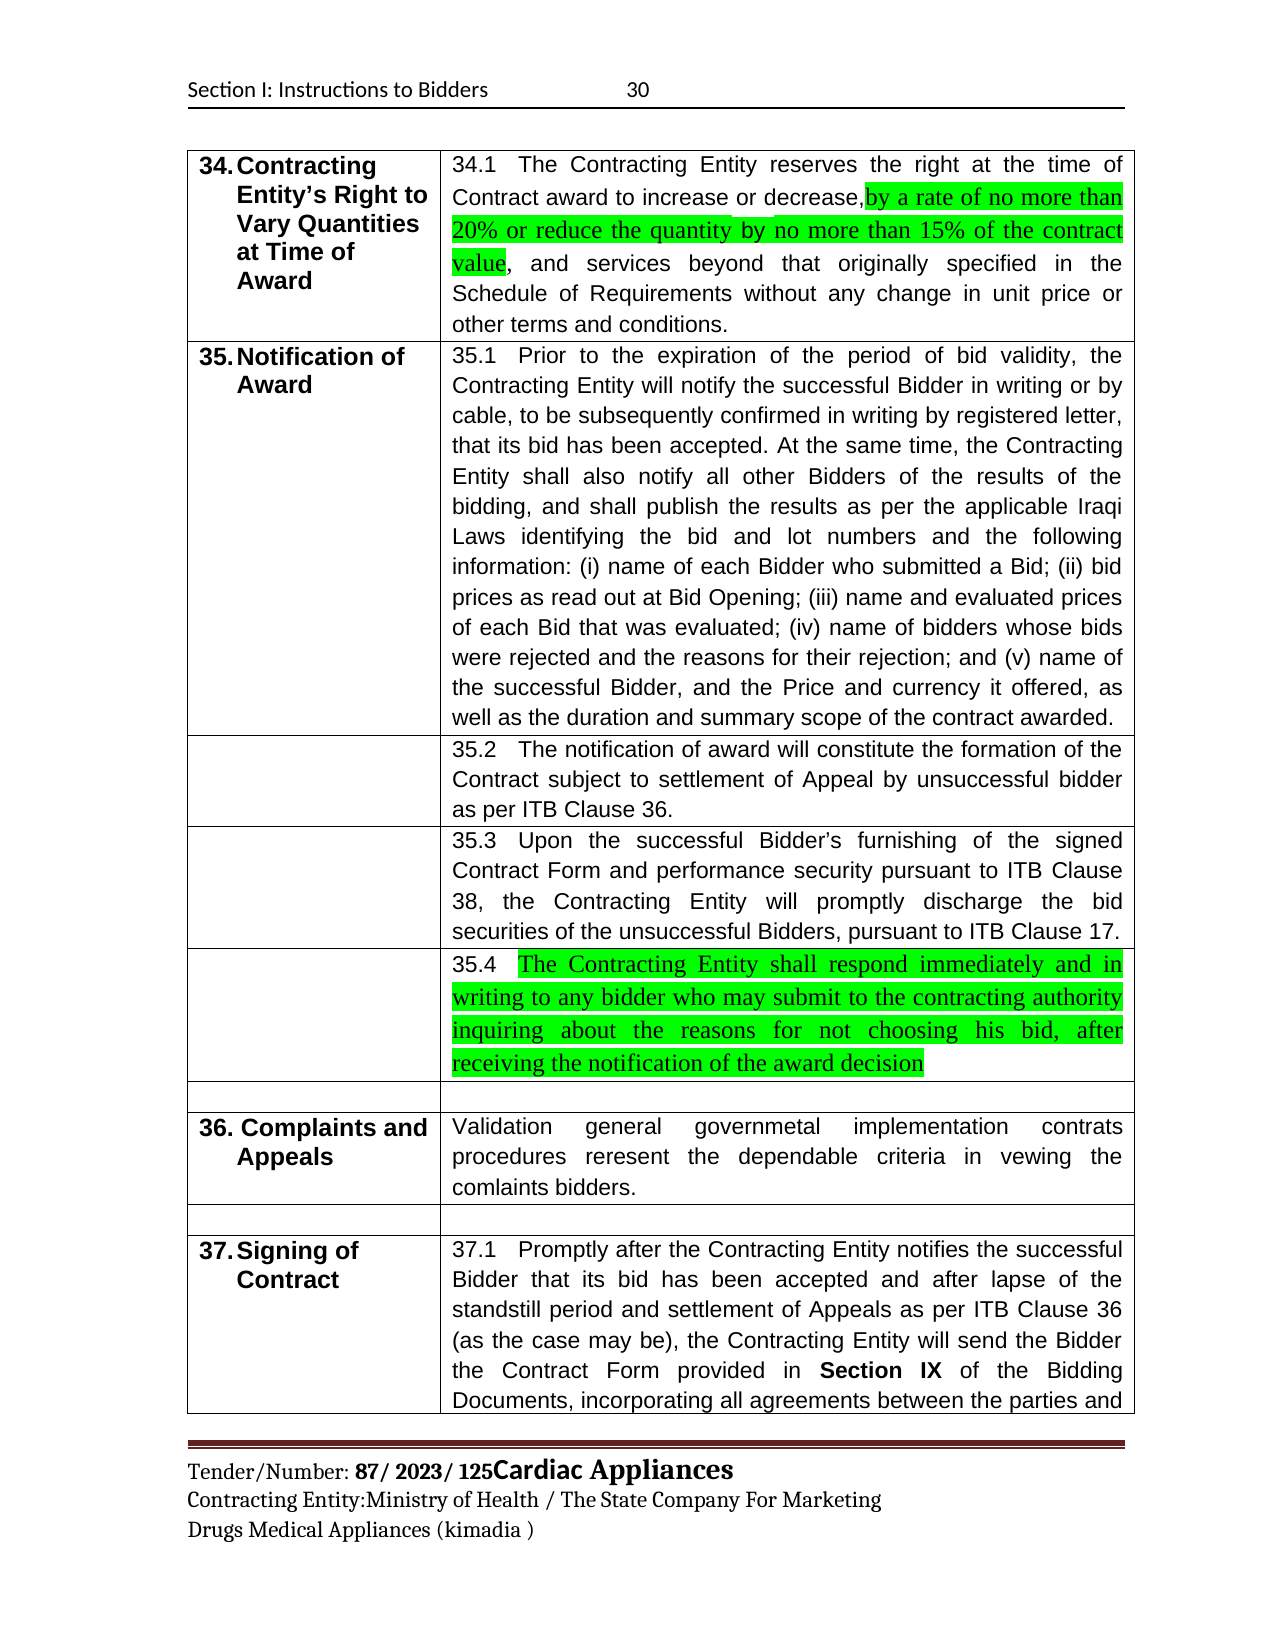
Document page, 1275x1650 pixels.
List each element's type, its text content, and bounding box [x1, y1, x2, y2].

table_cell 35.4 The Contracting Entity shall respond immediately and in writing to any bidder who may submit to the contracting authority inquiring about the reasons for not choosing his bid, after receiving the notification of the award decision [441, 949, 1134, 1081]
table_cell [441, 1082, 1134, 1112]
table_cell [188, 949, 440, 1081]
table_cell 34.1 The Contracting Entity reserves the right at the time of Contract award to increase or decrease,by a rate of no more than 20% or reduce the quantity by no more than 15% of the contract value, and services beyond that originally specified in the Schedule of Requirements without any change in unit price or other terms and conditions. [441, 151, 1134, 341]
table_cell 35.1 Prior to the expiration of the period of bid validity, the Contracting Entity will notify the successful Bidder in writing or by cable, to be subsequently confirmed in writing by registered letter, that its bid has been accepted. At the same time, the Contracting Entity shall also notify all other Bidders of the results of the bidding, and shall publish the results as per the applicable Iraqi Laws identifying the bid and lot numbers and the following information: (i) name of each Bidder who submitted a Bid; (ii) bid prices as read out at Bid Opening; (iii) name and evaluated prices of each Bid that was evaluated; (iv) name of bidders whose bids were rejected and the reasons for their rejection; and (v) name of the successful Bidder, and the Price and currency it offered, as well as the duration and summary scope of the contract awarded. [441, 342, 1134, 734]
table_cell [188, 1082, 440, 1112]
table_cell 36. Complaints and Appeals [188, 1113, 440, 1204]
table_cell Validation general governmetal implementation contrats procedures reresent the dependable criteria in vewing the comlaints bidders. [441, 1113, 1134, 1204]
table_cell 34. Contracting Entity’s Right to Vary Quantities at Time of Award [188, 151, 440, 341]
table_cell 35.3 Upon the successful Bidder’s furnishing of the signed Contract Form and performance security pursuant to ITB Clause 38, the Contracting Entity will promptly discharge the bid securities of the unsuccessful Bidders, pursuant to ITB Clause 17. [441, 827, 1134, 948]
table_cell [188, 827, 440, 948]
table_cell [188, 736, 440, 826]
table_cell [188, 1236, 440, 1413]
table_cell 35. Notification of Award [188, 342, 440, 734]
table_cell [441, 1236, 1134, 1413]
table_cell 35.2 The notification of award will constitute the formation of the Contract subject to settlement of Appeal by unsuccessful bidder as per ITB Clause 36. [441, 736, 1134, 826]
table_cell [441, 1205, 1134, 1235]
table_cell [188, 1205, 440, 1235]
